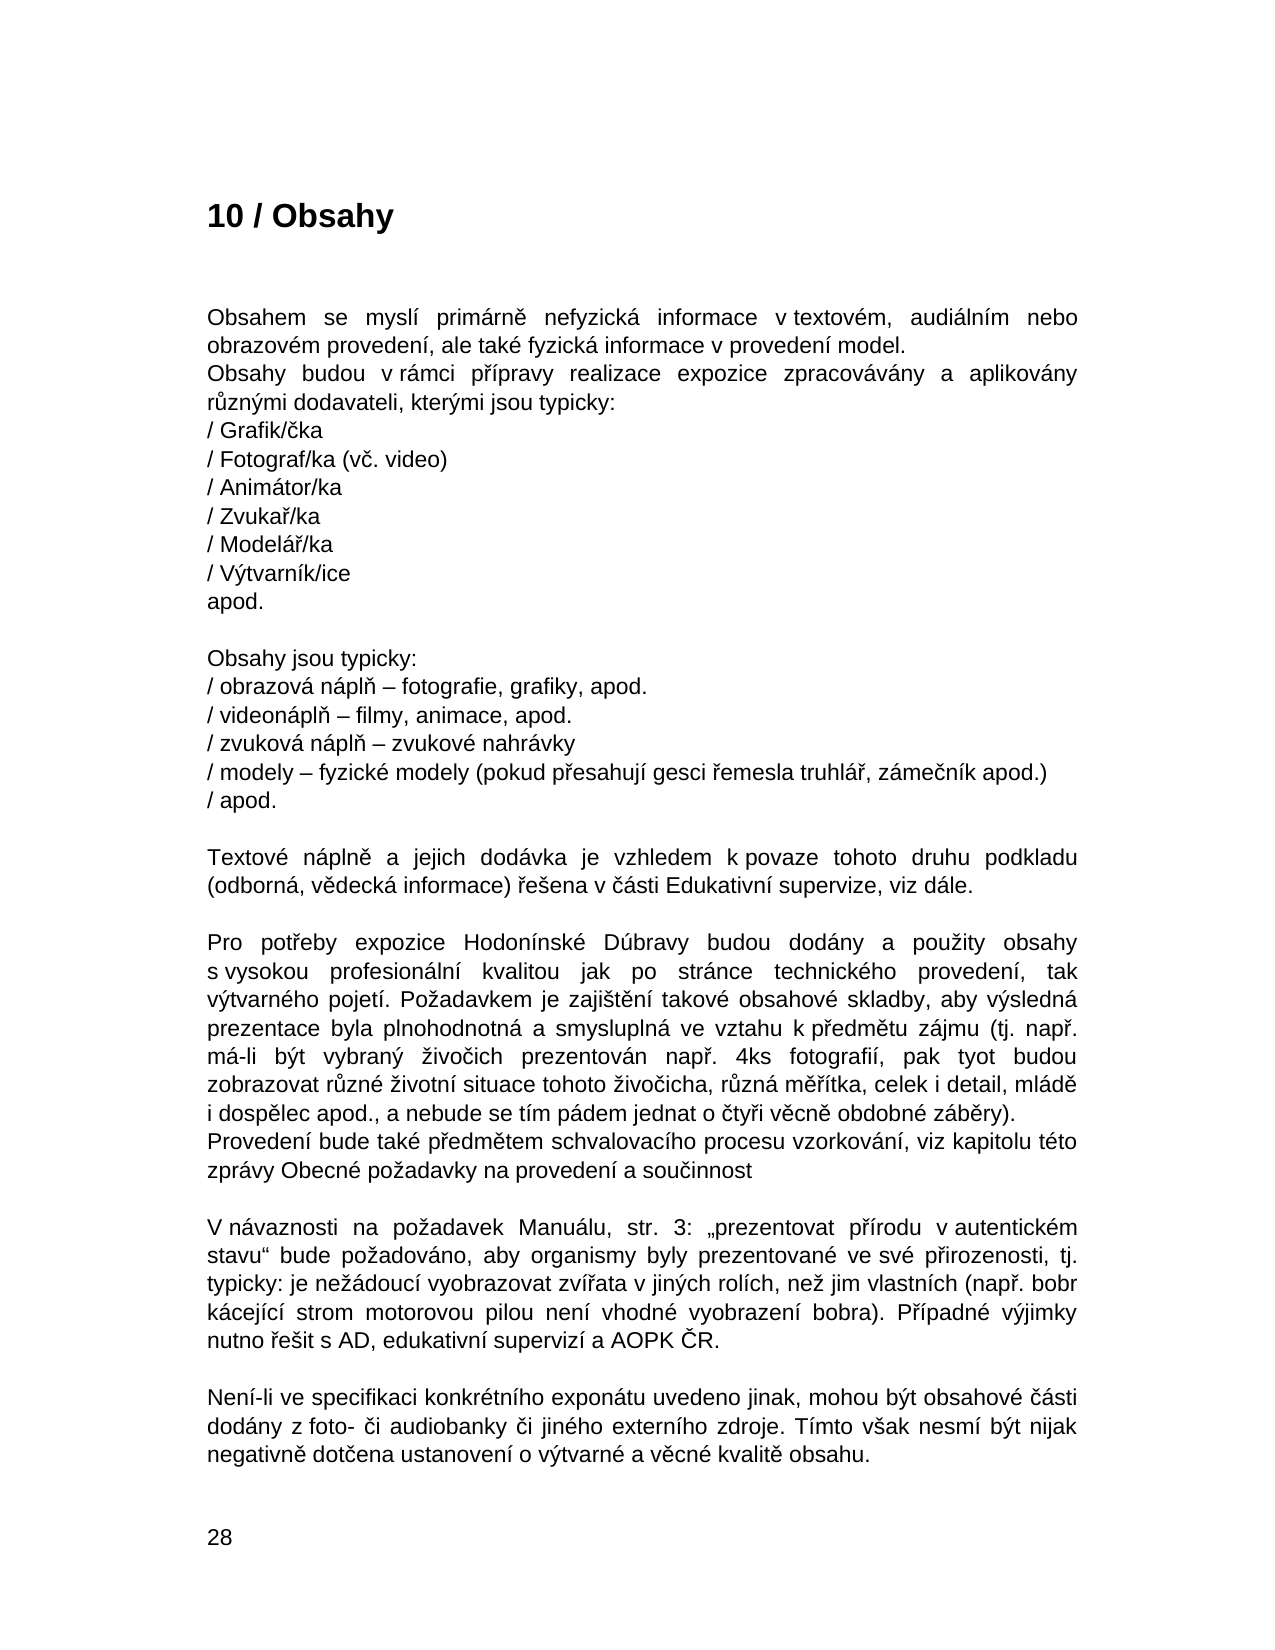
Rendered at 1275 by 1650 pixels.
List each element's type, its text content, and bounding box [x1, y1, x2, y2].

text Obsahy jsou typicky: [207, 645, 1078, 671]
text / Animátor/ka [207, 474, 1078, 501]
subtitle 10 / Obsahy [207, 196, 1078, 234]
text / Výtvarník/ice [207, 559, 1078, 586]
text / videonáplň – filmy, animace, apod. [207, 702, 1078, 728]
text / apod. [207, 787, 1078, 813]
text Není-li ve specifikaci konkrétního exponátu uvedeno jinak, mohou být obsahové části dodány z foto- či audiobanky či jiného externího zdroje. Tímto však nesmí být nijak negativně dotčena ustanovení o výtvarné a věcné kvalitě obsahu. [207, 1384, 1078, 1467]
text Pro potřeby expozice Hodonínské Dúbravy budou dodány a použity obsahy s vysokou profesionální kvalitou jak po stránce technického provedení, tak výtvarného pojetí. Požadavkem je zajištění takové obsahové skladby, aby výsledná prezentace byla plnohodnotná a smysluplná ve vztahu k předmětu zájmu (tj. např. má-li být vybraný živočich prezentován např. 4ks fotografií, pak tyot budou zobrazovat různé životní situace tohoto živočicha, různá měřítka, celek i detail, mládě i dospělec apod., a nebude se tím pádem jednat o čtyři věcně obdobné záběry). [207, 929, 1078, 1126]
text V návaznosti na požadavek Manuálu, str. 3: „prezentovat přírodu v autentickém stavu“ bude požadováno, aby organismy byly prezentované ve své přirozenosti, tj. typicky: je nežádoucí vyobrazovat zvířata v jiných rolích, než jim vlastních (např. bobr kácející strom motorovou pilou není vhodné vyobrazení bobra). Případné výjimky nutno řešit s AD, edukativní supervizí a AOPK ČR. [207, 1213, 1078, 1354]
text Obsahy budou v rámci přípravy realizace expozice zpracovávány a aplikovány různými dodavateli, kterými jsou typicky: [207, 360, 1078, 415]
text apod. [207, 588, 1078, 614]
text Textové náplně a jejich dodávka je vzhledem k povaze tohoto druhu podkladu (odborná, vědecká informace) řešena v části Edukativní supervize, viz dále. [207, 844, 1078, 899]
text Provedení bude také předmětem schvalovacího procesu vzorkování, viz kapitolu této zprávy Obecné požadavky na provedení a součinnost [207, 1128, 1078, 1183]
text / modely – fyzické modely (pokud přesahují gesci řemesla truhlář, zámečník apod.) [207, 758, 1078, 785]
text / obrazová náplň – fotografie, grafiky, apod. [207, 673, 1078, 699]
text / zvuková náplň – zvukové nahrávky [207, 730, 1078, 756]
text / Grafik/čka [207, 417, 1078, 444]
text / Fotograf/ka (vč. video) [207, 446, 1078, 472]
text / Modelář/ka [207, 531, 1078, 557]
text Obsahem se myslí primárně nefyzická informace v textovém, audiálním nebo obrazovém provedení, ale také fyzická informace v provedení model. [207, 303, 1078, 358]
text / Zvukař/ka [207, 503, 1078, 529]
